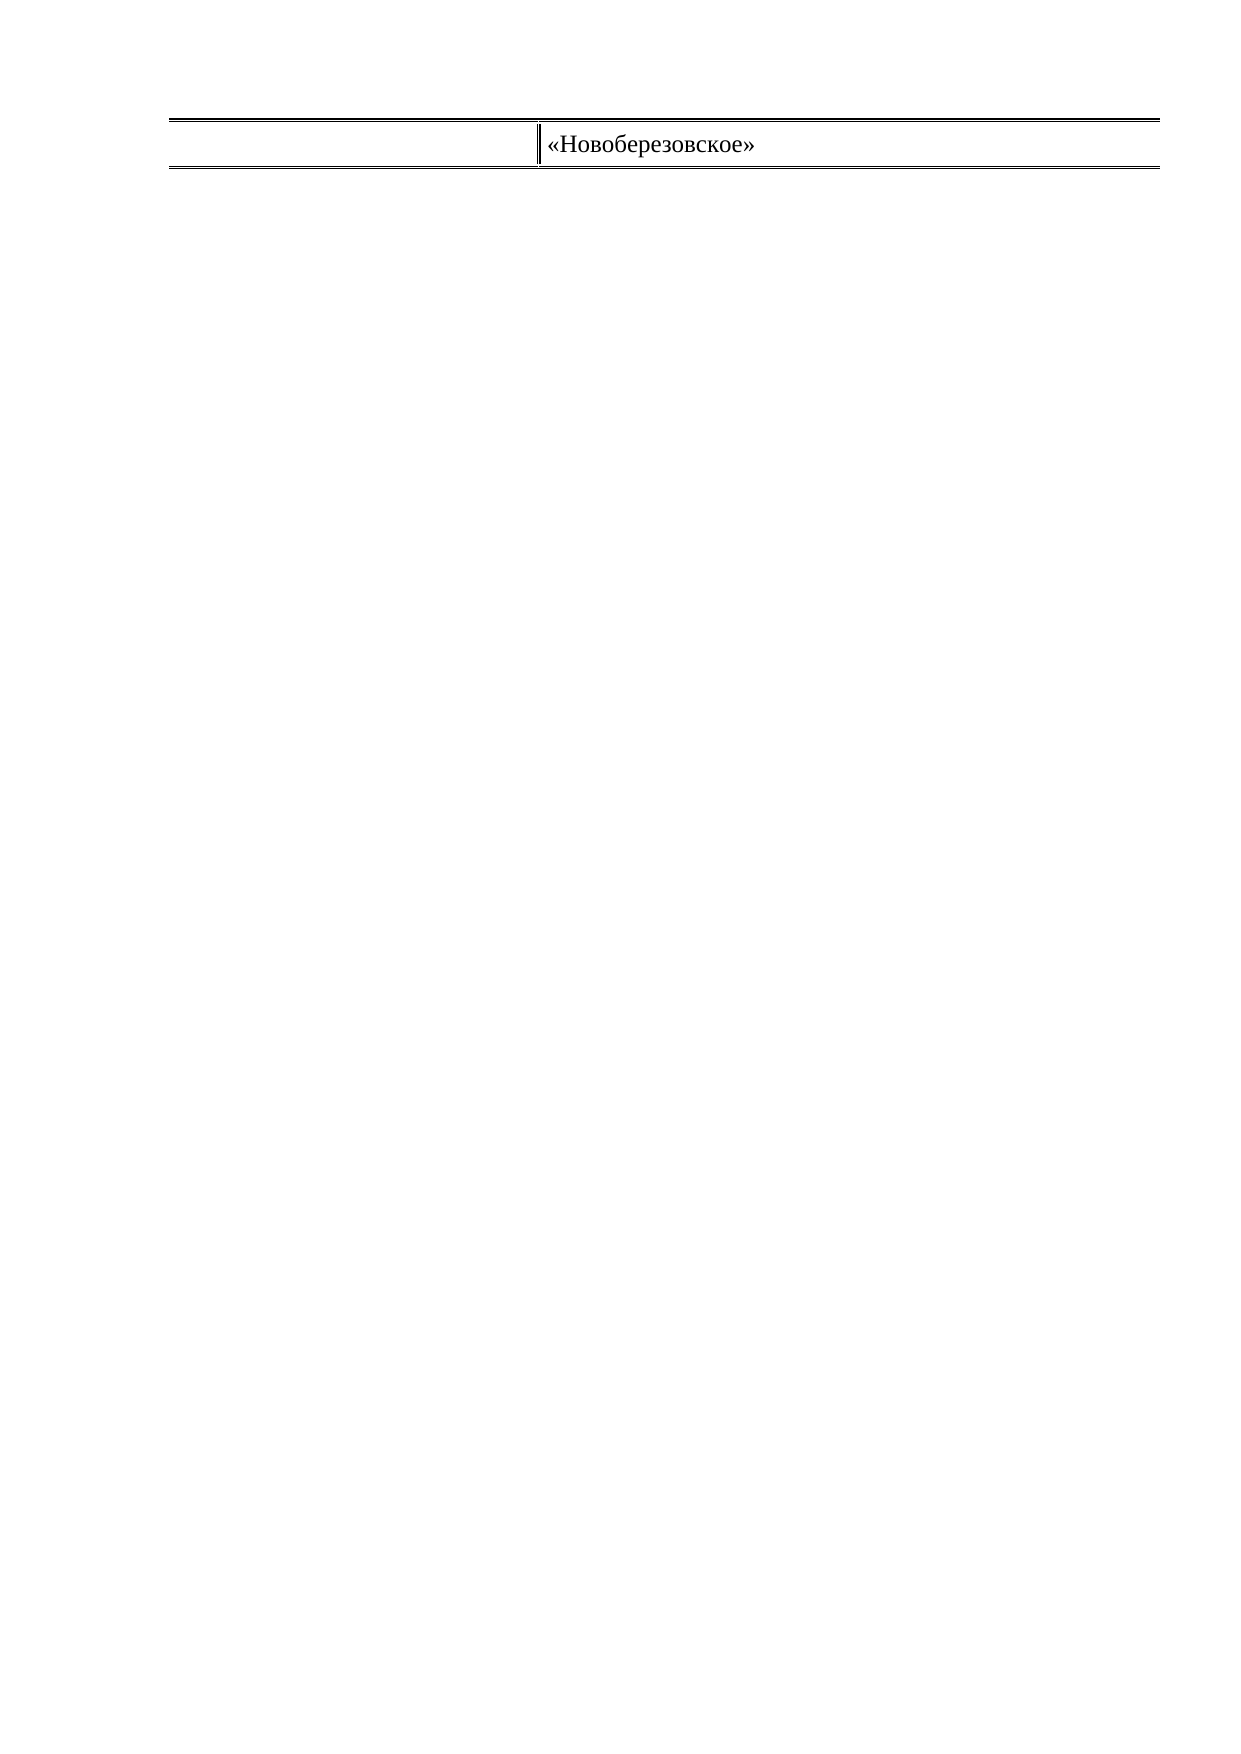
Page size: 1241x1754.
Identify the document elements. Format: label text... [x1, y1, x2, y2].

table_cell Разработчики [169, 120, 539, 166]
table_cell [539, 122, 1159, 166]
